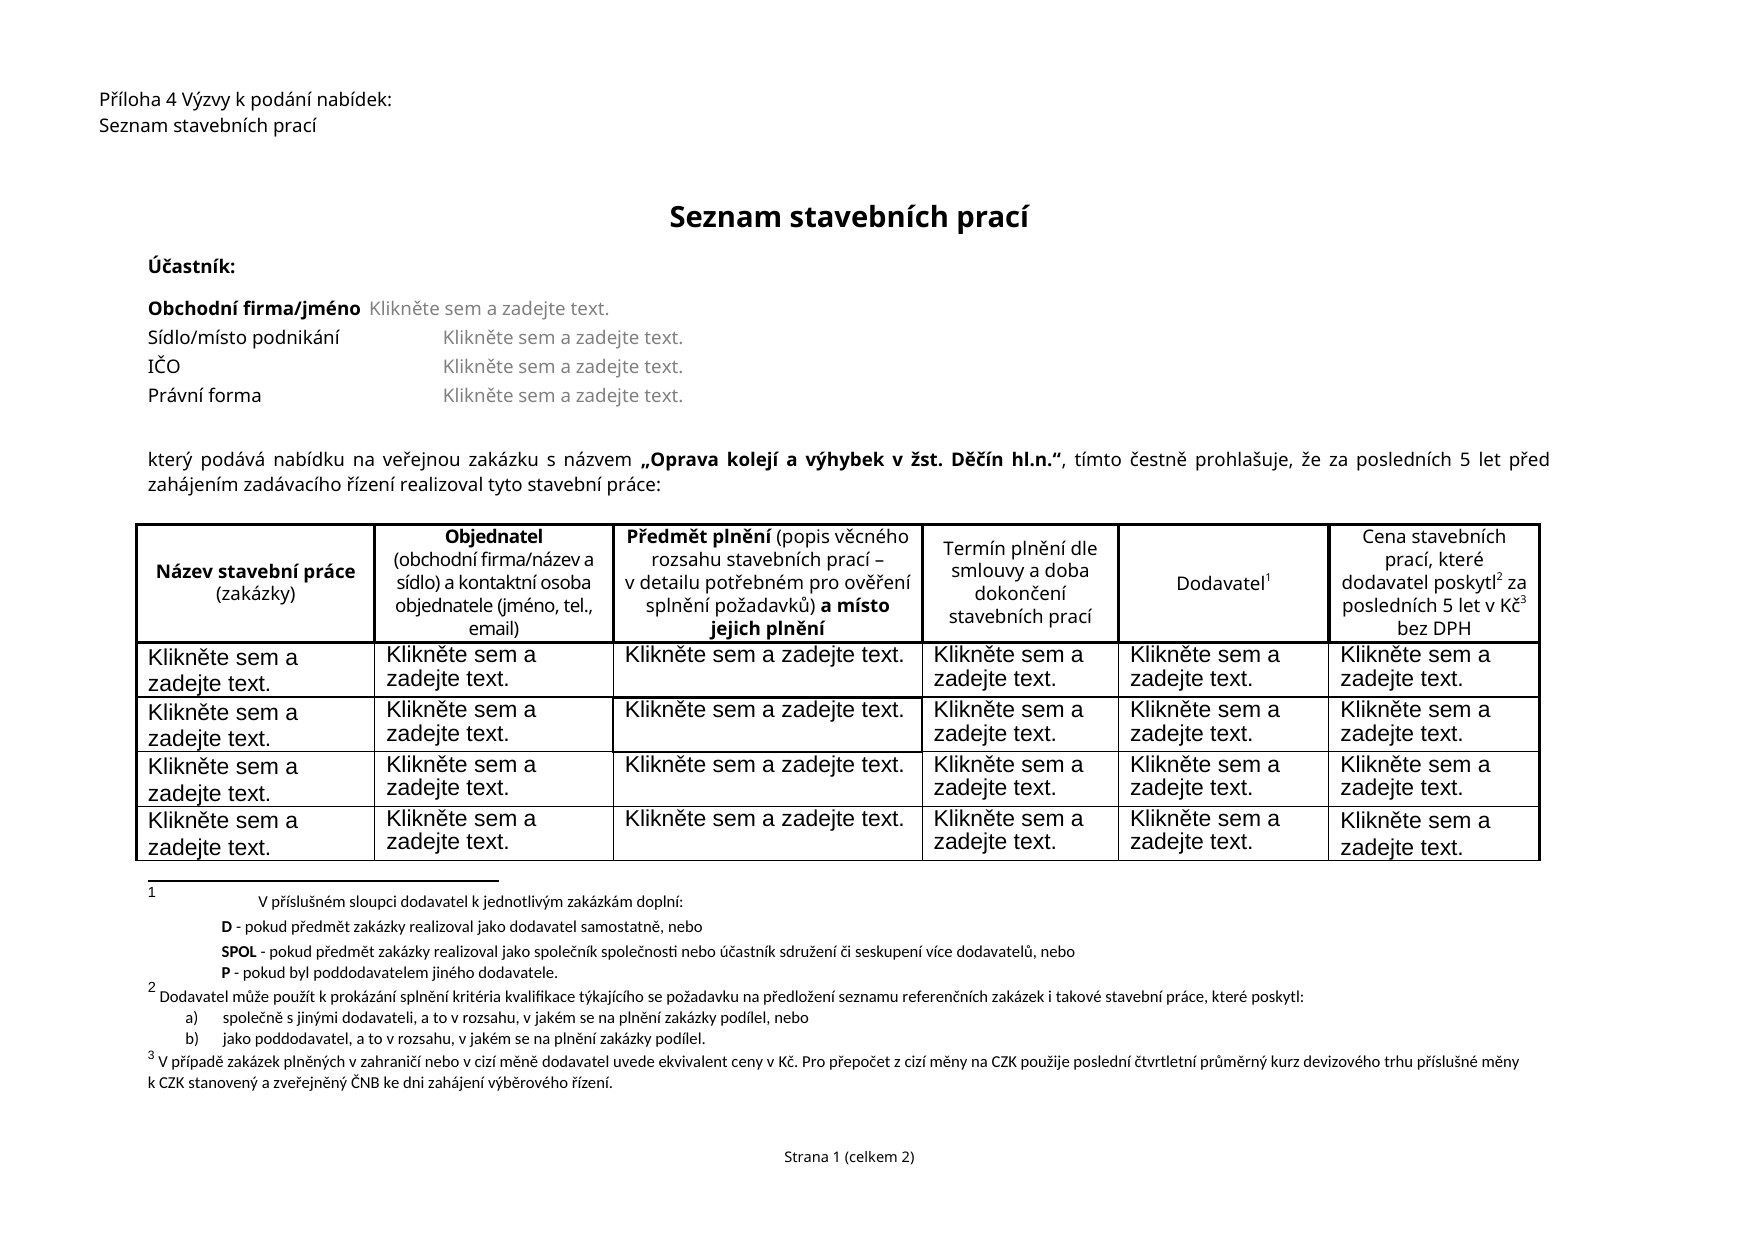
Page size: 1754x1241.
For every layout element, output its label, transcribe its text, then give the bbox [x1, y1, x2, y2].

table_header Název stavební práce (zakázky) [138, 526, 373, 641]
text Právní forma [148, 379, 1551, 408]
table_header Dodavatel [1120, 526, 1327, 641]
text který podává nabídku na veřejnou zakázku s názvem „Oprava kolejí a výhybek v žst. Děčín hl.n.“, tímto čestně prohlašuje, že za posledních 5 let před zahájením zadávacího řízení realizoval tyto stavební práce: [148, 446, 1551, 497]
table_header Cena stavebních prací, které dodavatel poskytl za posledních 5 let v Kč bez DPH [1331, 526, 1538, 641]
table_header Termín plnění dle smlouvy a doba dokončení stavebních prací [924, 526, 1117, 641]
table_header Objednatel (obchodní firma/název a sídlo) a kontaktní osoba objednatele (jméno, tel., email) [376, 526, 612, 641]
text Sídlo/místo podnikání [148, 321, 1551, 350]
table_header Předmět plnění (popis věcného rozsahu stavebních prací – v detailu potřebném pro ověření splnění požadavků) a místo jejich plnění [615, 526, 921, 641]
text IČO [148, 350, 1551, 379]
title Seznam stavebních prací [148, 196, 1551, 236]
text Obchodní firma/jméno [148, 292, 1551, 321]
text Účastník: [148, 249, 1551, 279]
